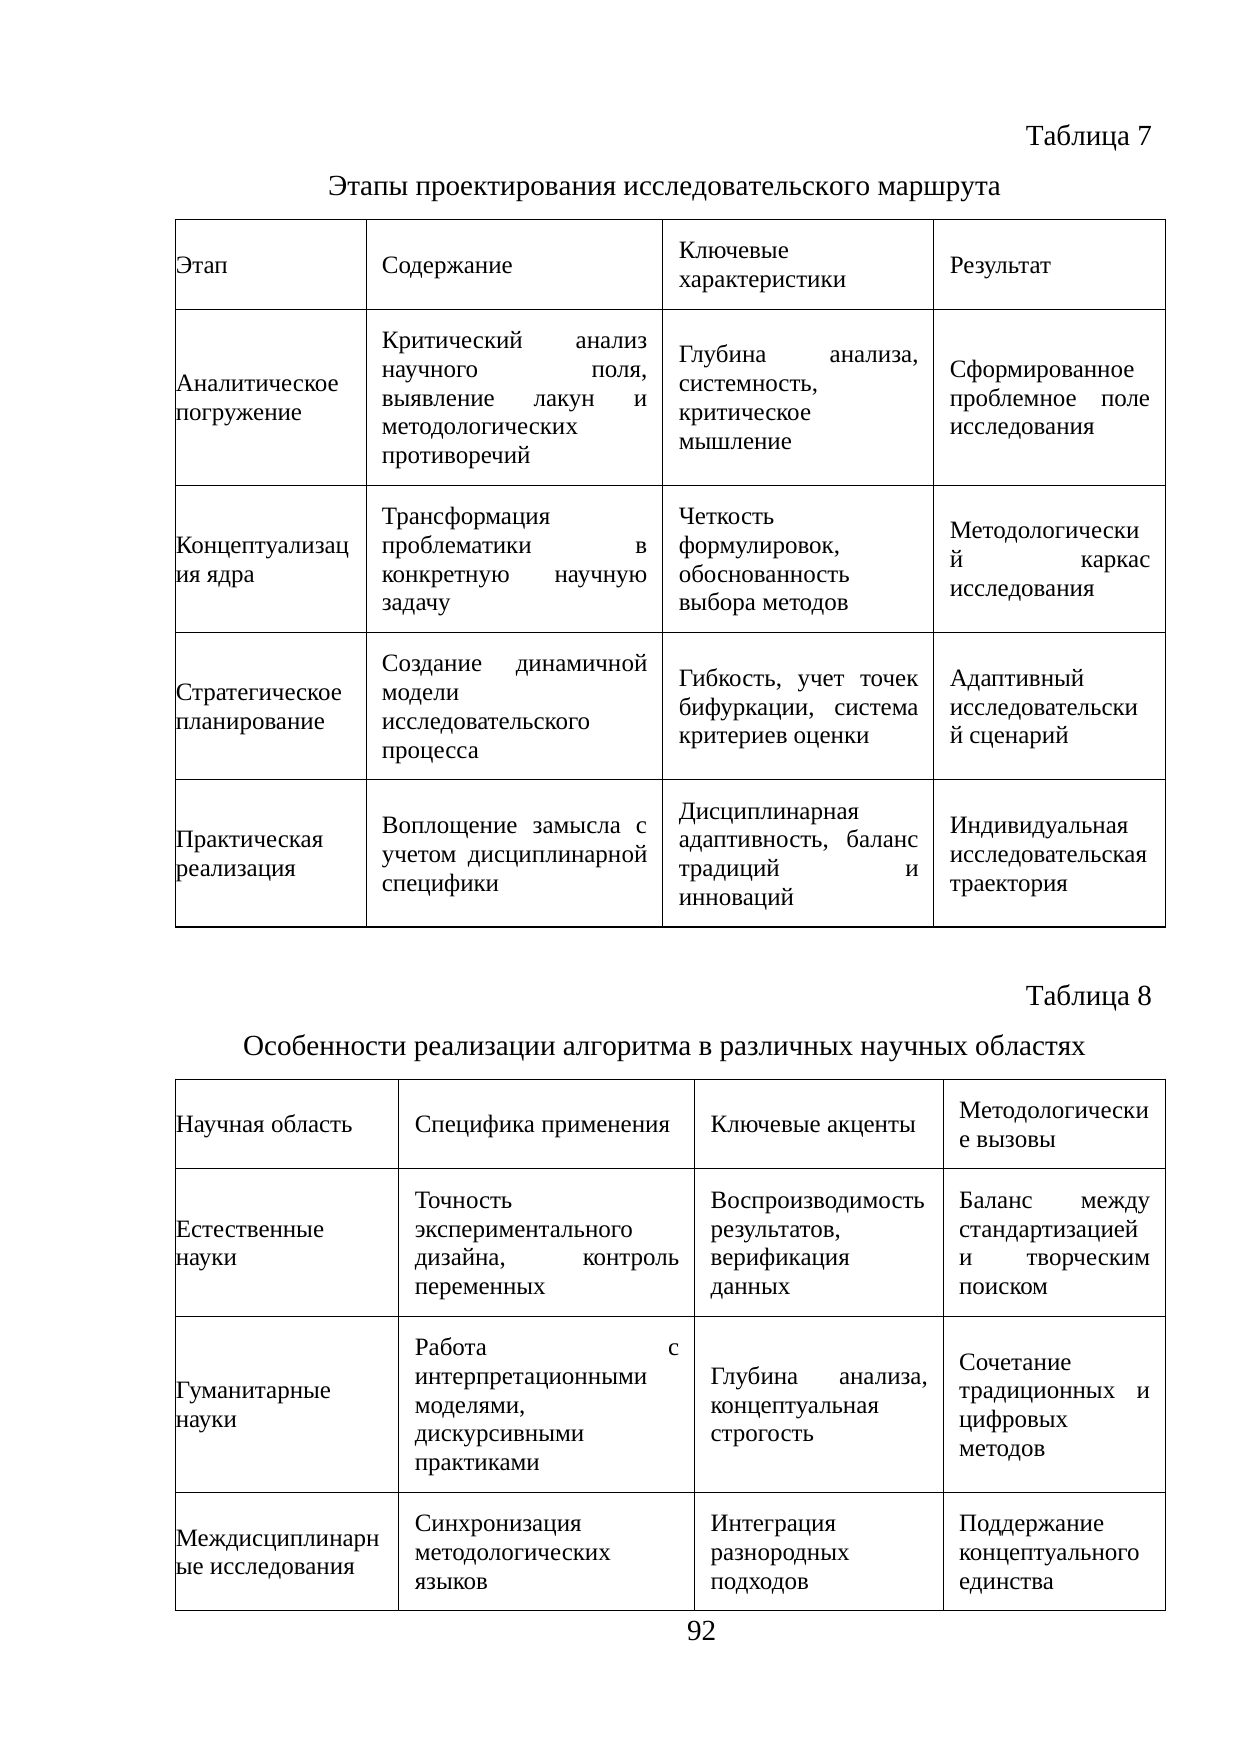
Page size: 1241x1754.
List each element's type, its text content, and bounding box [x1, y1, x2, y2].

table_header Специфика применения [399, 1080, 694, 1168]
table_header Методологические вызовы [944, 1080, 1165, 1168]
table_header Содержание [367, 220, 662, 308]
text Этапы проектирования исследовательского маршрута [177, 168, 1152, 202]
table_cell Сформированное проблемное поле исследования [934, 310, 1165, 484]
text Таблица 8 [177, 978, 1152, 1011]
table_cell Аналитическое погружение [176, 310, 366, 484]
table_cell Воплощение замысла с учетом дисциплинарной специфики [367, 780, 662, 926]
table_cell Работа с интерпретационными моделями, дискурсивными практиками [399, 1317, 694, 1492]
text Таблица 7 [177, 118, 1152, 152]
table_cell Воспроизводимость результатов, верификация данных [695, 1169, 943, 1316]
table_cell Глубина анализа, концептуальная строгость [695, 1317, 943, 1492]
table_cell Естественные науки [176, 1169, 398, 1316]
table_cell Четкость формулировок, обоснованность выбора методов [663, 486, 933, 632]
table_cell Поддержание концептуального единства [944, 1493, 1165, 1610]
table_cell Создание динамичной модели исследовательского процесса [367, 633, 662, 779]
table_cell Стратегическое планирование [176, 633, 366, 779]
table_cell Точность экспериментального дизайна, контроль переменных [399, 1169, 694, 1316]
table_cell Гибкость, учет точек бифуркации, система критериев оценки [663, 633, 933, 779]
table_cell Критический анализ научного поля, выявление лакун и методологических противоречий [367, 310, 662, 484]
table_cell Глубина анализа, системность, критическое мышление [663, 310, 933, 484]
table_header Этап [176, 220, 366, 308]
table_header Ключевые акценты [695, 1080, 943, 1168]
table_cell Адаптивный исследовательский сценарий [934, 633, 1165, 779]
table_cell Концептуализация ядра [176, 486, 366, 632]
table_header Научная область [176, 1080, 398, 1168]
table_cell Индивидуальная исследовательская траектория [934, 780, 1165, 926]
text Особенности реализации алгоритма в различных научных областях [177, 1028, 1152, 1062]
table_cell Дисциплинарная адаптивность, баланс традиций и инноваций [663, 780, 933, 926]
table_cell Баланс между стандартизацией и творческим поиском [944, 1169, 1165, 1316]
table_cell Гуманитарные науки [176, 1317, 398, 1492]
table_cell Сочетание традиционных и цифровых методов [944, 1317, 1165, 1492]
table_cell Синхронизация методологических языков [399, 1493, 694, 1610]
table_cell Практическая реализация [176, 780, 366, 926]
table_cell Методологический каркас исследования [934, 486, 1165, 632]
table_cell Интеграция разнородных подходов [695, 1493, 943, 1610]
table_header Ключевые характеристики [663, 220, 933, 308]
table_cell Междисциплинарные исследования [176, 1493, 398, 1610]
table_cell Трансформация проблематики в конкретную научную задачу [367, 486, 662, 632]
table_header Результат [934, 220, 1165, 308]
